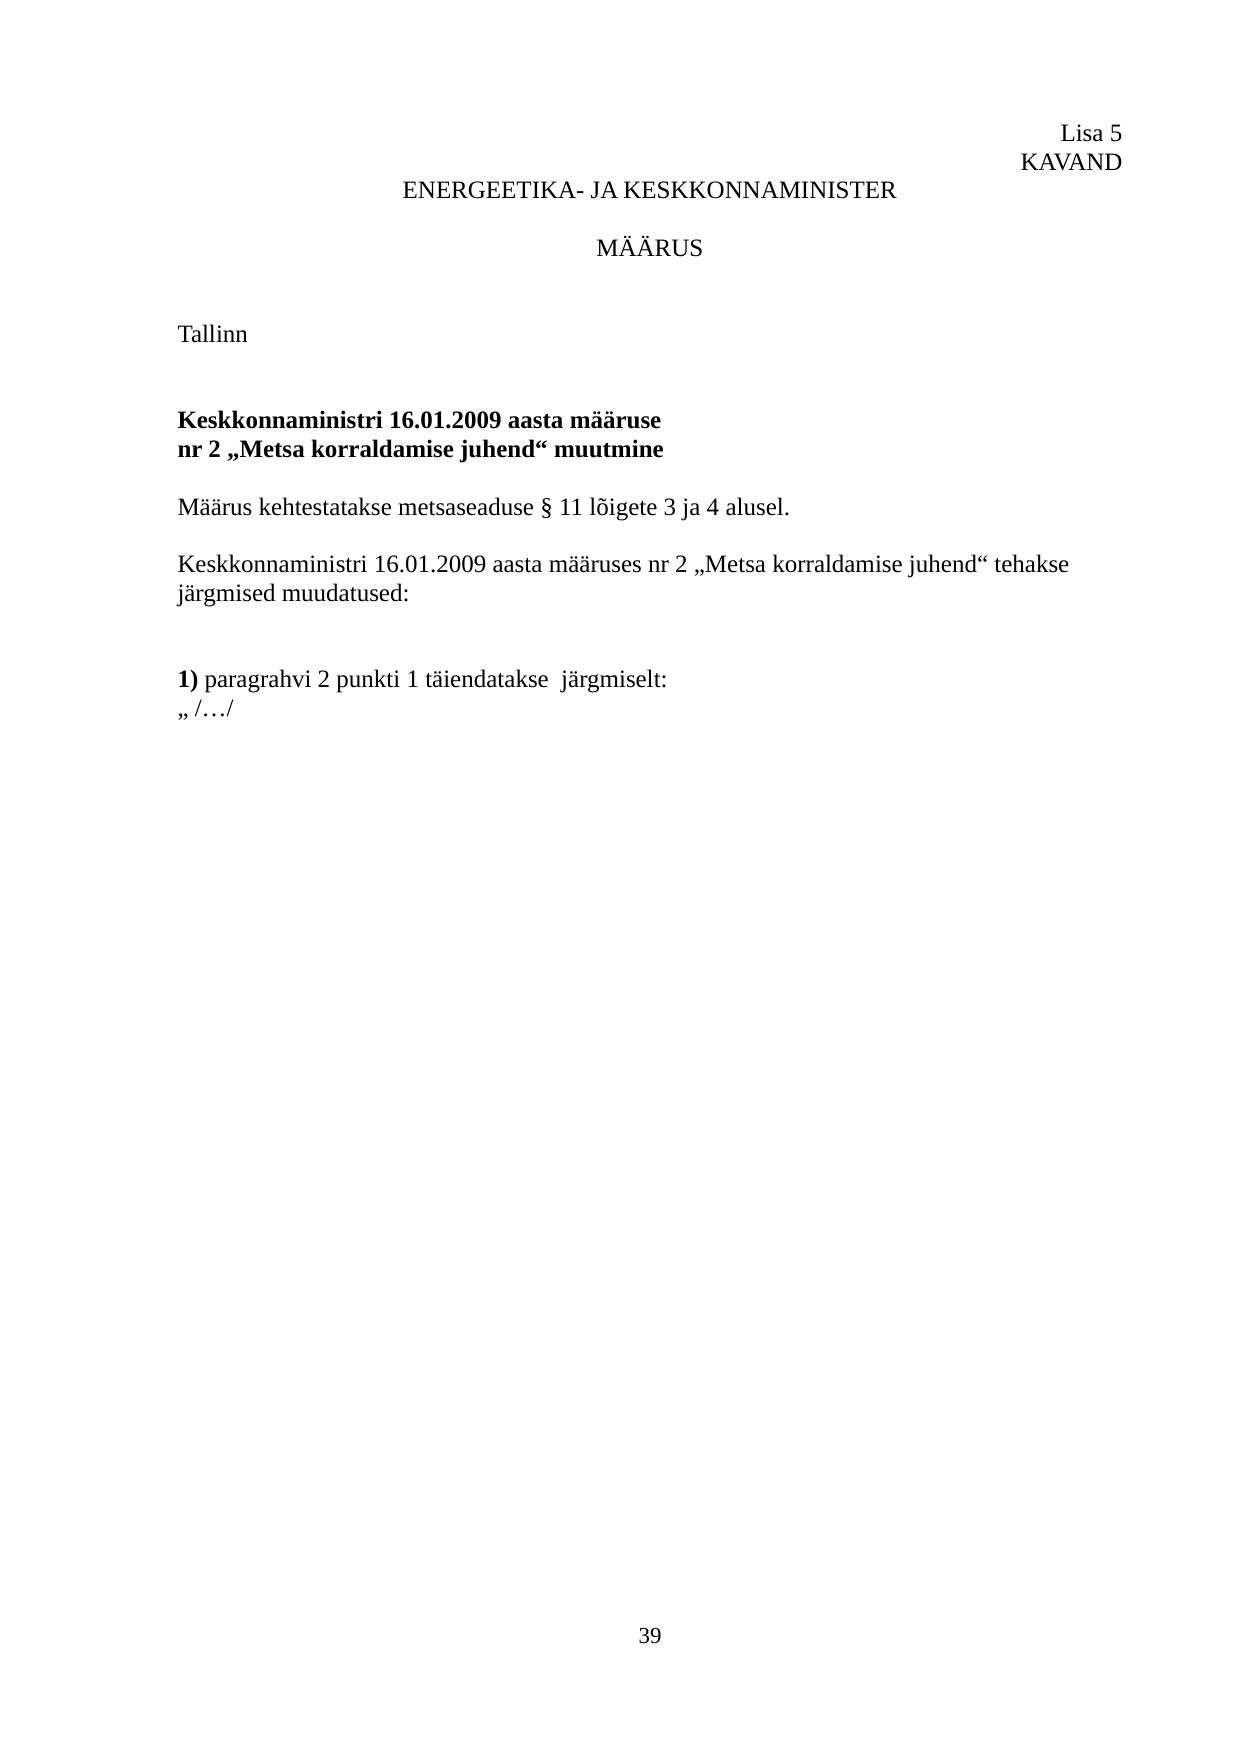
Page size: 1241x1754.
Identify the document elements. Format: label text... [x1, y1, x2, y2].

text Tallinn [177, 319, 1122, 348]
text „ /…/ [177, 693, 1122, 722]
text Määrus kehtestatakse metsaseaduse § 11 lõigete 3 ja 4 alusel. [177, 492, 1122, 521]
text ENERGEETIKA- JA KESKKONNAMINISTER [177, 176, 1122, 204]
text Lisa 5 [177, 118, 1122, 147]
text 1) paragrahvi 2 punkti 1 täiendatakse järgmiselt: [177, 664, 1122, 693]
text nr 2 „Metsa korraldamise juhend“ muutmine [177, 434, 1122, 463]
text KAVAND [177, 147, 1122, 176]
text Keskkonnaministri 16.01.2009 aasta määruses nr 2 „Metsa korraldamise juhend“ tehakse järgmised muudatused: [177, 549, 1122, 607]
text Keskkonnaministri 16.01.2009 aasta määruse [177, 406, 1122, 434]
text MÄÄRUS [177, 233, 1122, 262]
